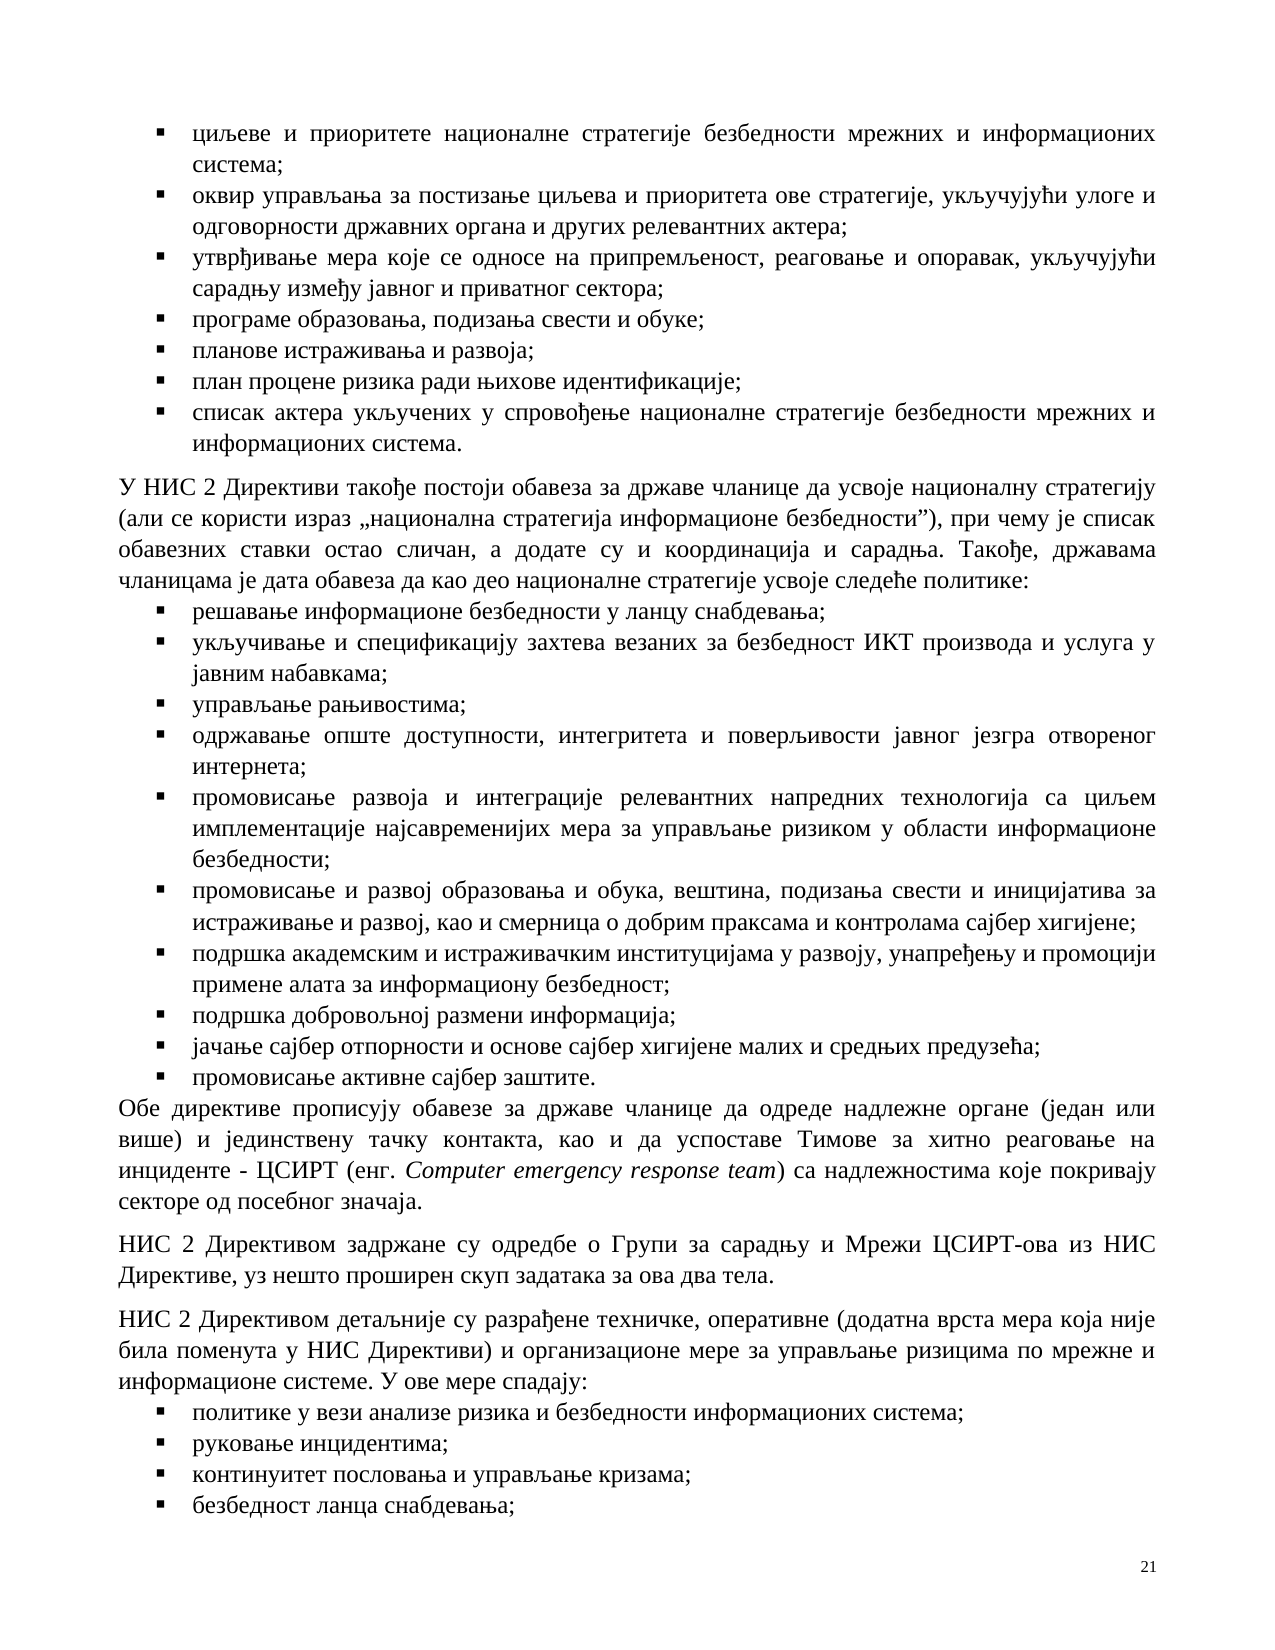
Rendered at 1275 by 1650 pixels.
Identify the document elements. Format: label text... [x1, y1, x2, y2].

list одржавање опште доступности, интегритета и поверљивости јавног језгра отвореног интернета; [154, 720, 1157, 780]
text НИС 2 Директивом детаљније су разрађене техничке, оперативне (додатна врста мера која није била поменута у НИС Директиви) и организационе мере за управљање ризицима по мрежне и информационе системе. У ове мере спадају: [118, 1304, 1157, 1395]
list оквир управљања за постизање циљева и приоритета ове стратегије, укључујући улоге и одговорности државних органа и других релевантних актера; [154, 180, 1157, 240]
list руковање инцидентима; [154, 1428, 1157, 1457]
list утврђивање мера које се односе на припремљеност, реаговање и опоравак, укључујући сарадњу између јавног и приватног сектора; [154, 242, 1157, 302]
list промовисање и развој образовања и обука, вештина, подизања свести и иницијатива за истраживање и развој, као и смерница о добрим праксама и контролама сајбер хигијене; [154, 876, 1157, 935]
list решавање информационе безбедности у ланцу снабдевања; [154, 596, 1157, 625]
list укључивање и спецификацију захтева везаних за безбедност ИКТ производа и услуга у јавним набавкама; [154, 627, 1157, 687]
text Обе директиве прописују обавезе за државе чланице да одреде надлежне органе (један или више) и јединствену тачку контакта, као и да успоставе Тимове за хитно реаговање на инциденте - ЦСИРТ (енг. Computer emergency response team) са надлежностима које покривају секторе од посебног значаја. [118, 1093, 1157, 1215]
text У НИС 2 Директиви такође постоји обавеза за државе чланице да усвоје националну стратегију (али се користи израз „национална стратегија информационе безбедности”), при чему је списак обавезних ставки остао сличан, а додате су и координација и сарадња. Такође, државама чланицама је дата обавеза да као део националне стратегије усвоје следеће политике: [118, 472, 1157, 594]
list планове истраживања и развоја; [154, 335, 1157, 364]
list промовисање развоја и интеграције релевантних напредних технологија са циљем имплементације најсавременијих мера за управљање ризиком у области информационе безбедности; [154, 782, 1157, 873]
list подршка добровољној размени информација; [154, 1000, 1157, 1028]
list безбедност ланца снабдевања; [154, 1490, 1157, 1519]
list списак актера укључених у спровођење националне стратегије безбедности мрежних и информационих система. [154, 397, 1157, 457]
list програме образовања, подизања свести и обуке; [154, 304, 1157, 333]
list подршка академским и истраживачким институцијама у развоју, унапређењу и промоцији примене алата за информациону безбедност; [154, 938, 1157, 997]
list промовисање активне сајбер заштите. [154, 1062, 1157, 1091]
list политике у вези анализе ризика и безбедности информационих система; [154, 1397, 1157, 1426]
list циљеве и приоритете националне стратегије безбедности мрежних и информационих система; [154, 118, 1157, 178]
list јачање сајбер отпорности и основе сајбер хигијене малих и средњих предузећа; [154, 1031, 1157, 1059]
list план процене ризика ради њихове идентификације; [154, 366, 1157, 395]
text НИС 2 Директивом задржане су одредбе о Групи за сарадњу и Мрежи ЦСИРТ-ова из НИС Директиве, уз нешто проширен скуп задатака за ова два тела. [118, 1229, 1157, 1289]
list управљање рањивостима; [154, 689, 1157, 718]
list континуитет пословања и управљање кризама; [154, 1459, 1157, 1488]
